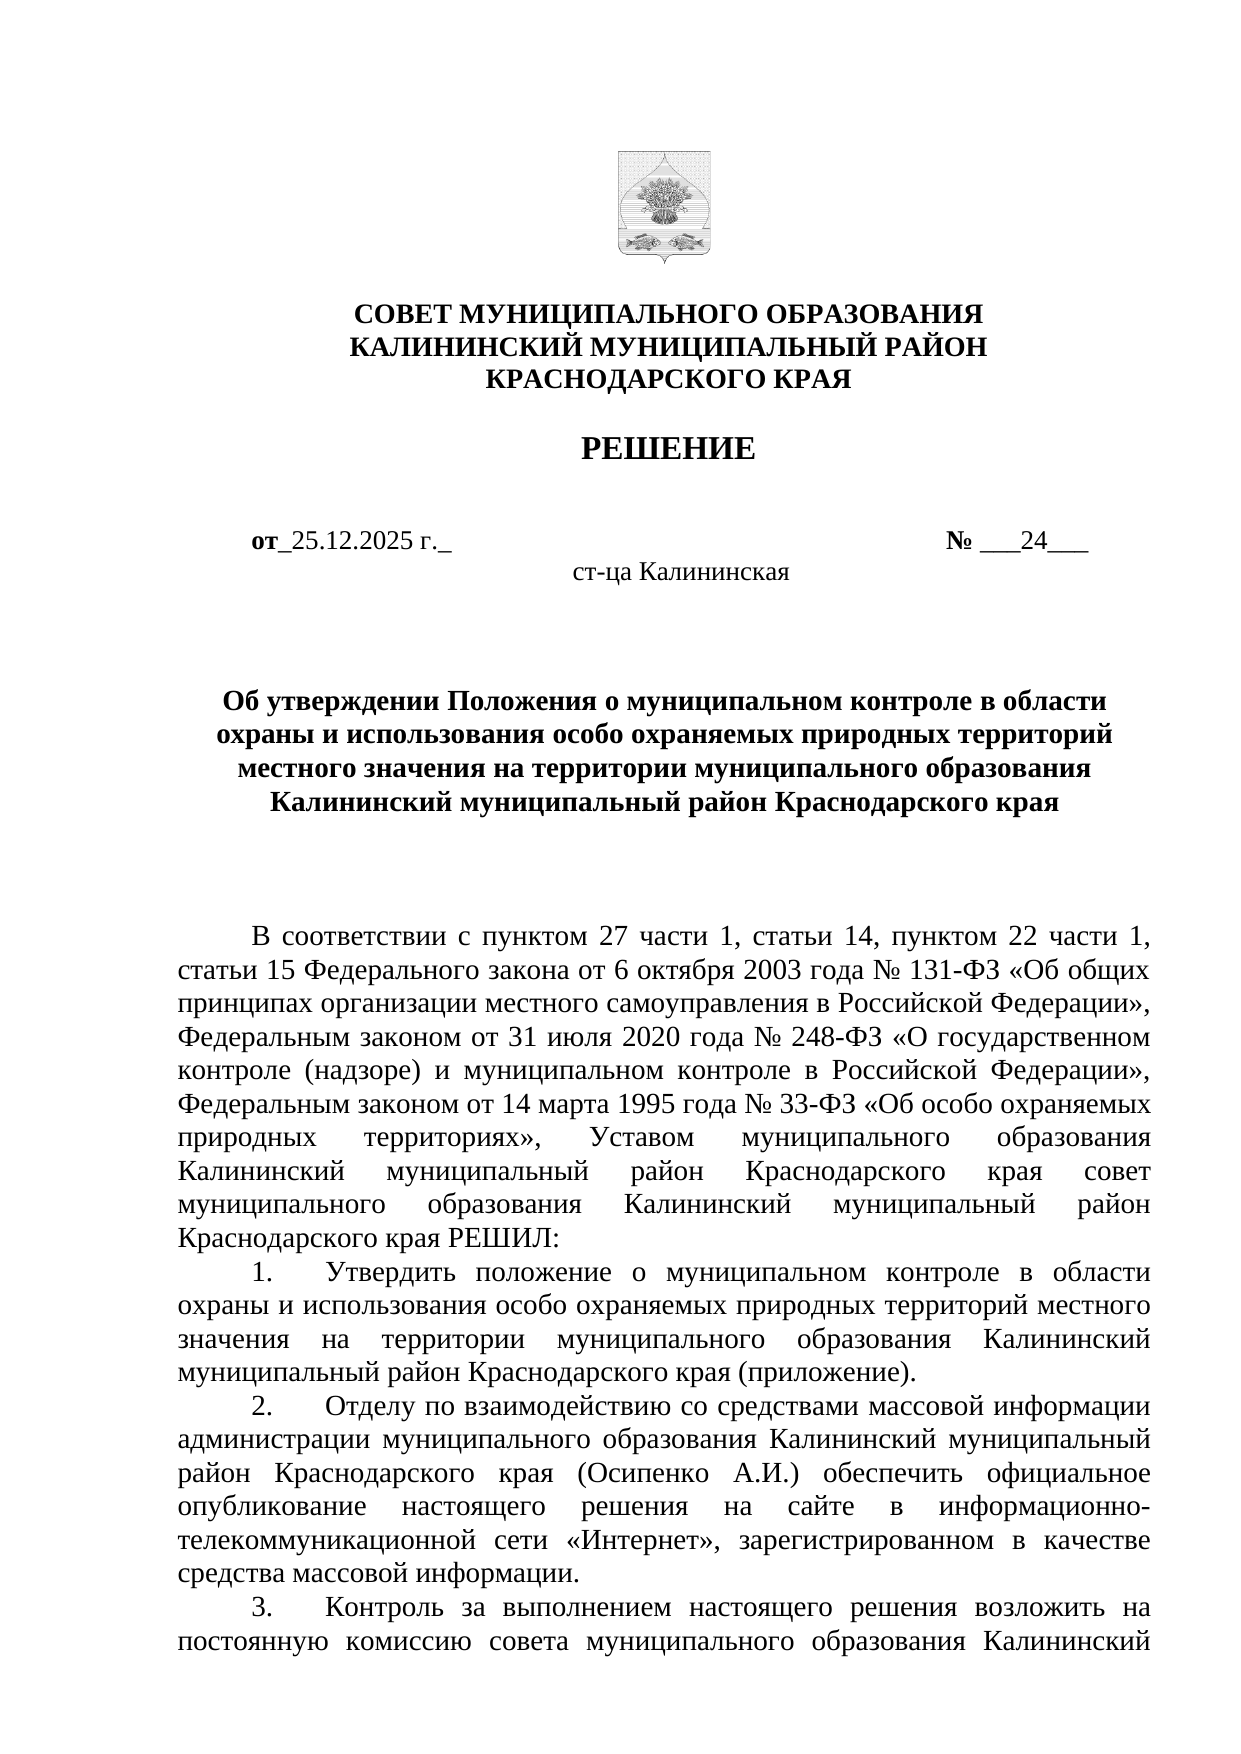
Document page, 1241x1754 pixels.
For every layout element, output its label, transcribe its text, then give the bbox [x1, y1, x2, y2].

list Отделу по взаимодействию со средствами массовой информации администрации муниципального образования Калининский муниципальный район Краснодарского края (Осипенко А.И.) обеспечить официальное опубликование настоящего решения на сайте в информационно-телекоммуникационной сети «Интернет», зарегистрированном в качестве средства массовой информации. [177, 1388, 1152, 1589]
list Утвердить положение о муниципальном контроле в области охраны и использования особо охраняемых природных территорий местного значения на территории муниципального образования Калининский муниципальный район Краснодарского края (приложение). [177, 1254, 1152, 1388]
text ст-ца Калининская [177, 555, 1152, 586]
text В соответствии с пунктом 27 части 1, статьи 14, пунктом 22 части 1, статьи 15 Федерального закона от 6 октября 2003 года № 131-ФЗ «Об общих принципах организации местного самоуправления в Российской Федерации», Федеральным законом от 31 июля 2020 года № 248-ФЗ «О государственном контроле (надзоре) и муниципальном контроле в Российской Федерации», Федеральным законом от 14 марта 1995 года № 33-ФЗ «Об особо охраняемых природных территориях», Уставом муниципального образования Калининский муниципальный район Краснодарского края совет муниципального образования Калининский муниципальный район Краснодарского края РЕШИЛ: [177, 918, 1152, 1254]
text КРАСНОДАРСКОГО КРАЯ [177, 362, 1160, 395]
text Об утверждении Положения о муниципальном контроле в области охраны и использования особо охраняемых природных территорий местного значения на территории муниципального образования Калининский муниципальный район Краснодарского края [177, 683, 1152, 818]
text КАЛИНИНСКИЙ МУНИЦИПАЛЬНЫЙ РАЙОН [177, 330, 1160, 362]
picture [618, 151, 711, 266]
text РЕШЕНИЕ [177, 428, 1152, 467]
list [177, 1589, 1152, 1656]
text СОВЕТ МУНИЦИПАЛЬНОГО ОБРАЗОВАНИЯ [177, 297, 1160, 330]
text от_25.12.2025 г._ № ___24___ [177, 524, 1152, 555]
